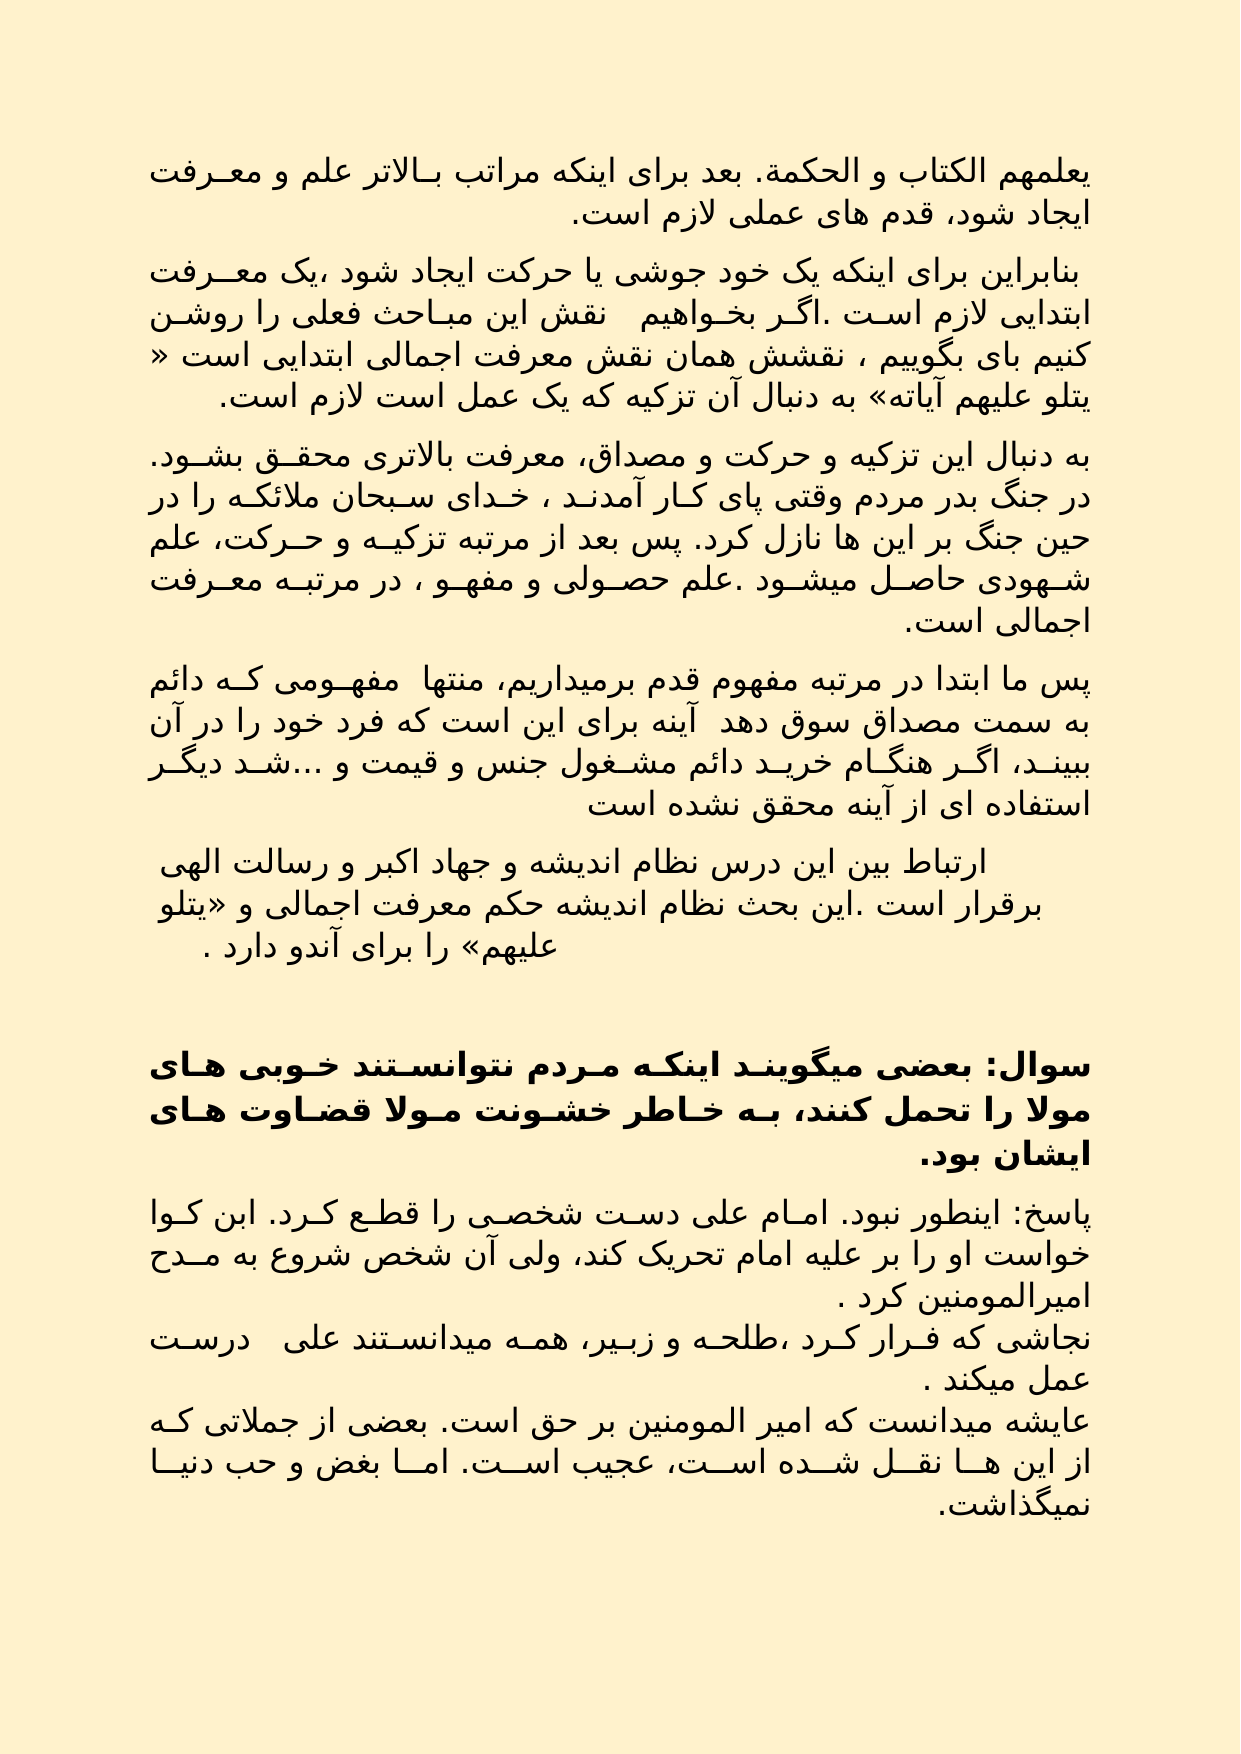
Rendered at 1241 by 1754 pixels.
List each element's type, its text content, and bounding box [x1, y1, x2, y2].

text پاسخ: اینطور نبود. امام علی دست شخصی را قطع کرد. ابن کوا خواست او را بر علیه امام تحریک کند، ولی آن شخص شروع به مدح امیرالمومنین کرد . [149, 1193, 1092, 1315]
text سوال: بعضی میگویند اینکه مردم نتوانستند خوبی های مولا را تحمل کنند، به خاطر خشونت مولا قضاوت های ایشان بود. [149, 1046, 1092, 1173]
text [149, 152, 1092, 232]
text ارتباط بین این درس نظام اندیشه و جهاد اکبر و رسالت الهی برقرار است .این بحث نظام اندیشه حکم معرفت اجمالی و «یتلو علیهم» را برای آندو دارد . [149, 843, 1095, 965]
text عایشه میدانست که امیر المومنین بر حق است. بعضی از جملاتی که از این ها نقل شده است، عجیب است. اما بغض و حب دنیا نمیگذاشت. [149, 1401, 1092, 1523]
text به دنبال این تزکیه و حرکت و مصداق، معرفت بالاتری محقق بشود. در جنگ بدر مردم وقتی پای کار آمدند ، خدای سبحان ملائکه را در حین جنگ بر این ها نازل کرد. پس بعد از مرتبه تزکیه و حرکت، علم شهودی حاصل میشود .علم حصولی و مفهو ، در مرتبه معرفت اجمالی است. [149, 435, 1092, 640]
text بنابراین برای اینکه یک خود جوشی یا حرکت ایجاد شود ،یک معرفت ابتدایی لازم است .اگر بخواهیم نقش این مباحث فعلی را روشن کنیم بای بگوییم ، نقشش همان نقش معرفت اجمالی ابتدایی است « یتلو علیهم آیاته» به دنبال آن تزکیه که یک عمل است لازم است. [149, 252, 1092, 416]
text پس ما ابتدا در مرتبه مفهوم قدم برمیداریم، منتها مفهومی که دائم به سمت مصداق سوق دهد آینه برای این است که فرد خود را در آن ببیند، اگر هنگام خرید دائم مشغول جنس و قیمت و ...شد دیگر استفاده ای از آینه محقق نشده است [149, 660, 1092, 823]
text نجاشی که فرار کرد ،طلحه و زبیر، همه میدانستند علی درست عمل میکند . [149, 1318, 1092, 1398]
